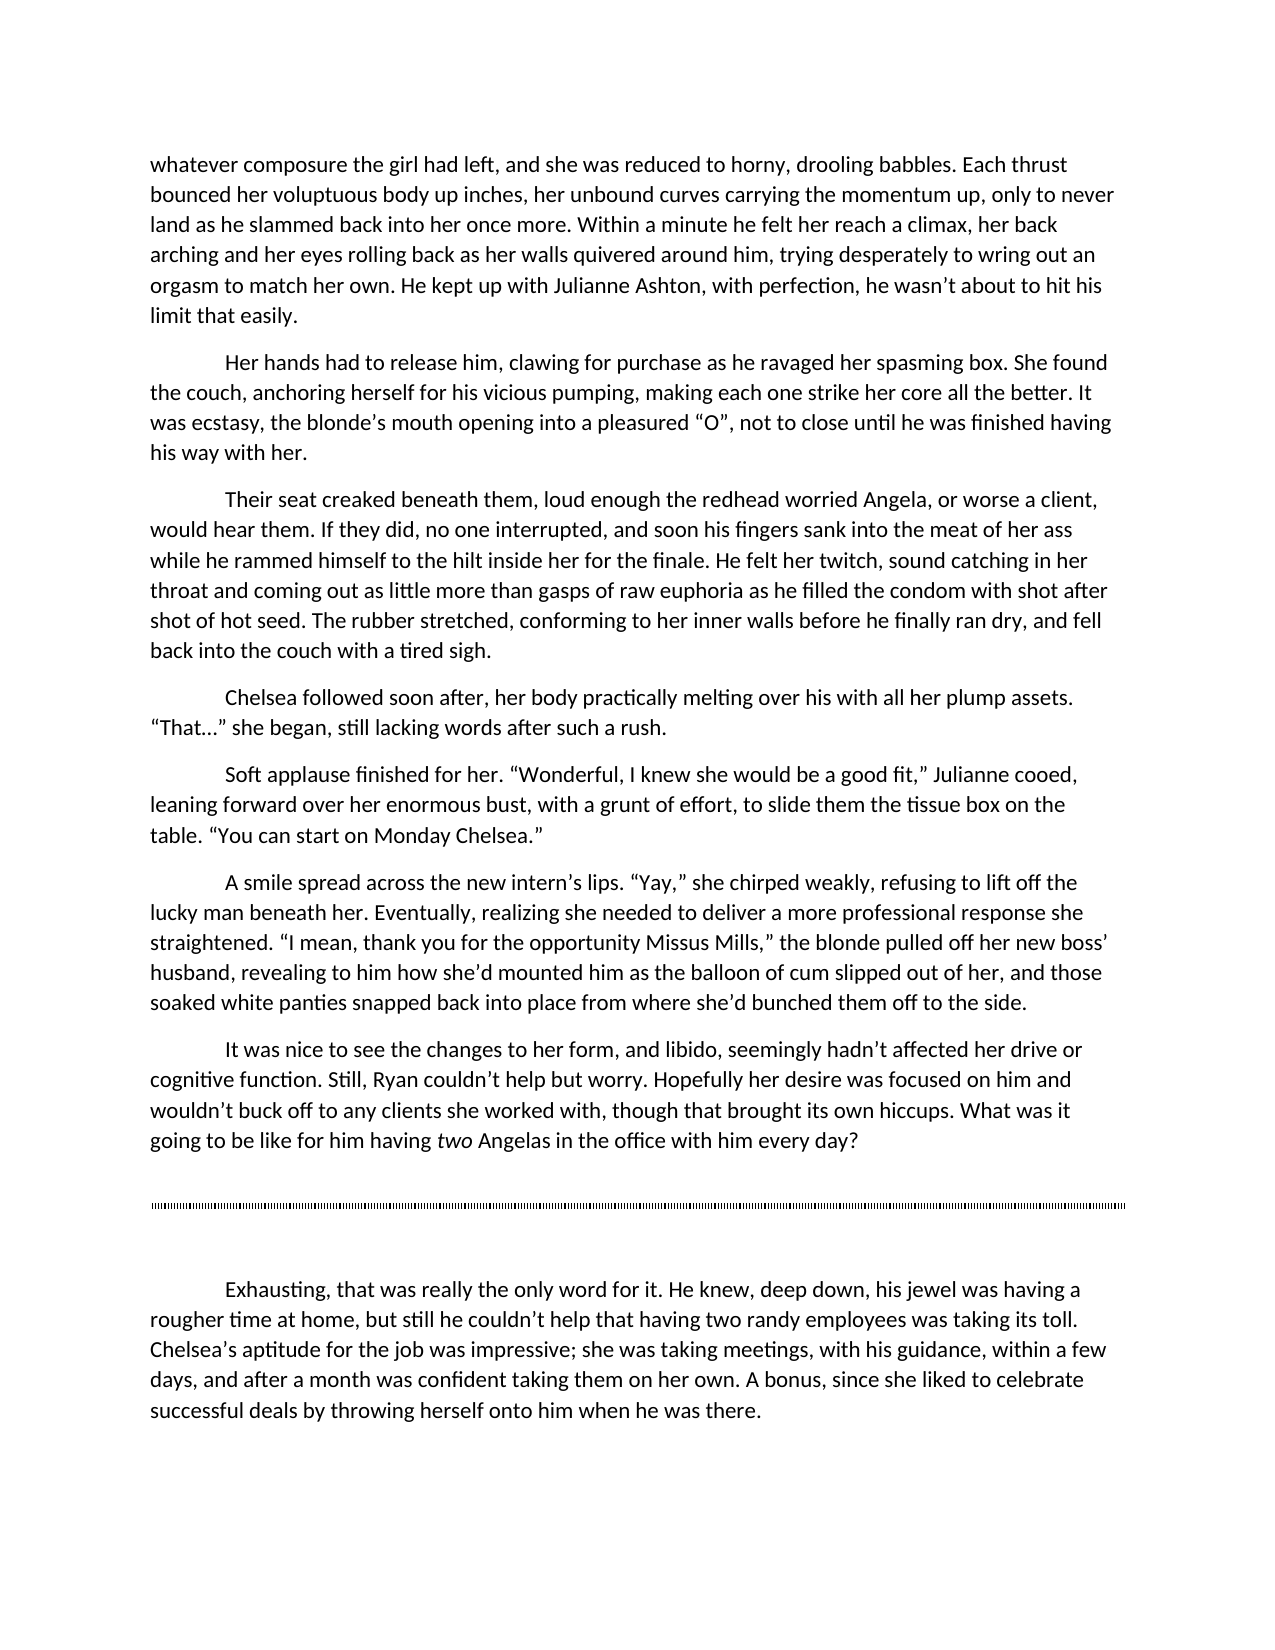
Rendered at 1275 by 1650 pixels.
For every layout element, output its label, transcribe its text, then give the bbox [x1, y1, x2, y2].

text Exhausting, that was really the only word for it. He knew, deep down, his jewel was having a rougher time at home, but still he couldn’t help that having two randy employees was taking its toll. Chelsea’s aptitude for the job was impressive; she was taking meetings, with his guidance, within a few days, and after a month was confident taking them on her own. A bonus, since she liked to celebrate successful deals by throwing herself onto him when he was there. [150, 1275, 1125, 1424]
text Her hands had to release him, clawing for purchase as he ravaged her spasming box. She found the couch, anchoring herself for his vicious pumping, making each one strike her core all the better. It was ecstasy, the blonde’s mouth opening into a pleasured “O”, not to close until he was finished having his way with her. [150, 348, 1125, 467]
text Soft applause finished for her. “Wonderful, I knew she would be a good fit,” Julianne cooed, leaning forward over her enormous bust, with a grunt of effort, to slide them the tissue box on the table. “You can start on Monday Chelsea.” [150, 760, 1125, 849]
text Chelsea followed soon after, her body practically melting over his with all her plump assets. “That…” she began, still lacking words after such a rush. [150, 683, 1125, 742]
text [150, 150, 1125, 329]
text Their seat creaked beneath them, loud enough the redhead worried Angela, or worse a client, would hear them. If they did, no one interrupted, and soon his fingers sank into the meat of her ass while he rammed himself to the hilt inside her for the finale. He felt her twitch, sound catching in her throat and coming out as little more than gasps of raw euphoria as he filled the condom with shot after shot of hot seed. The rubber stretched, conforming to her inner walls before he finally ran dry, and fell back into the couch with a tired sigh. [150, 485, 1125, 664]
text A smile spread across the new intern’s lips. “Yay,” she chirped weakly, refusing to lift off the lucky man beneath her. Eventually, realizing she needed to deliver a more professional response she straightened. “I mean, thank you for the opportunity Missus Mills,” the blonde pulled off her new boss’ husband, revealing to him how she’d mounted him as the balloon of cum slipped out of her, and those soaked white panties snapped back into place from where she’d bunched them off to the side. [150, 868, 1125, 1017]
text It was nice to see the changes to her form, and libido, seemingly hadn’t affected her drive or cognitive function. Still, Ryan couldn’t help but worry. Hopefully her desire was focused on him and wouldn’t buck off to any clients she worked with, though that brought its own hiccups. What was it going to be like for him having two Angelas in the office with him every day? [150, 1035, 1125, 1154]
